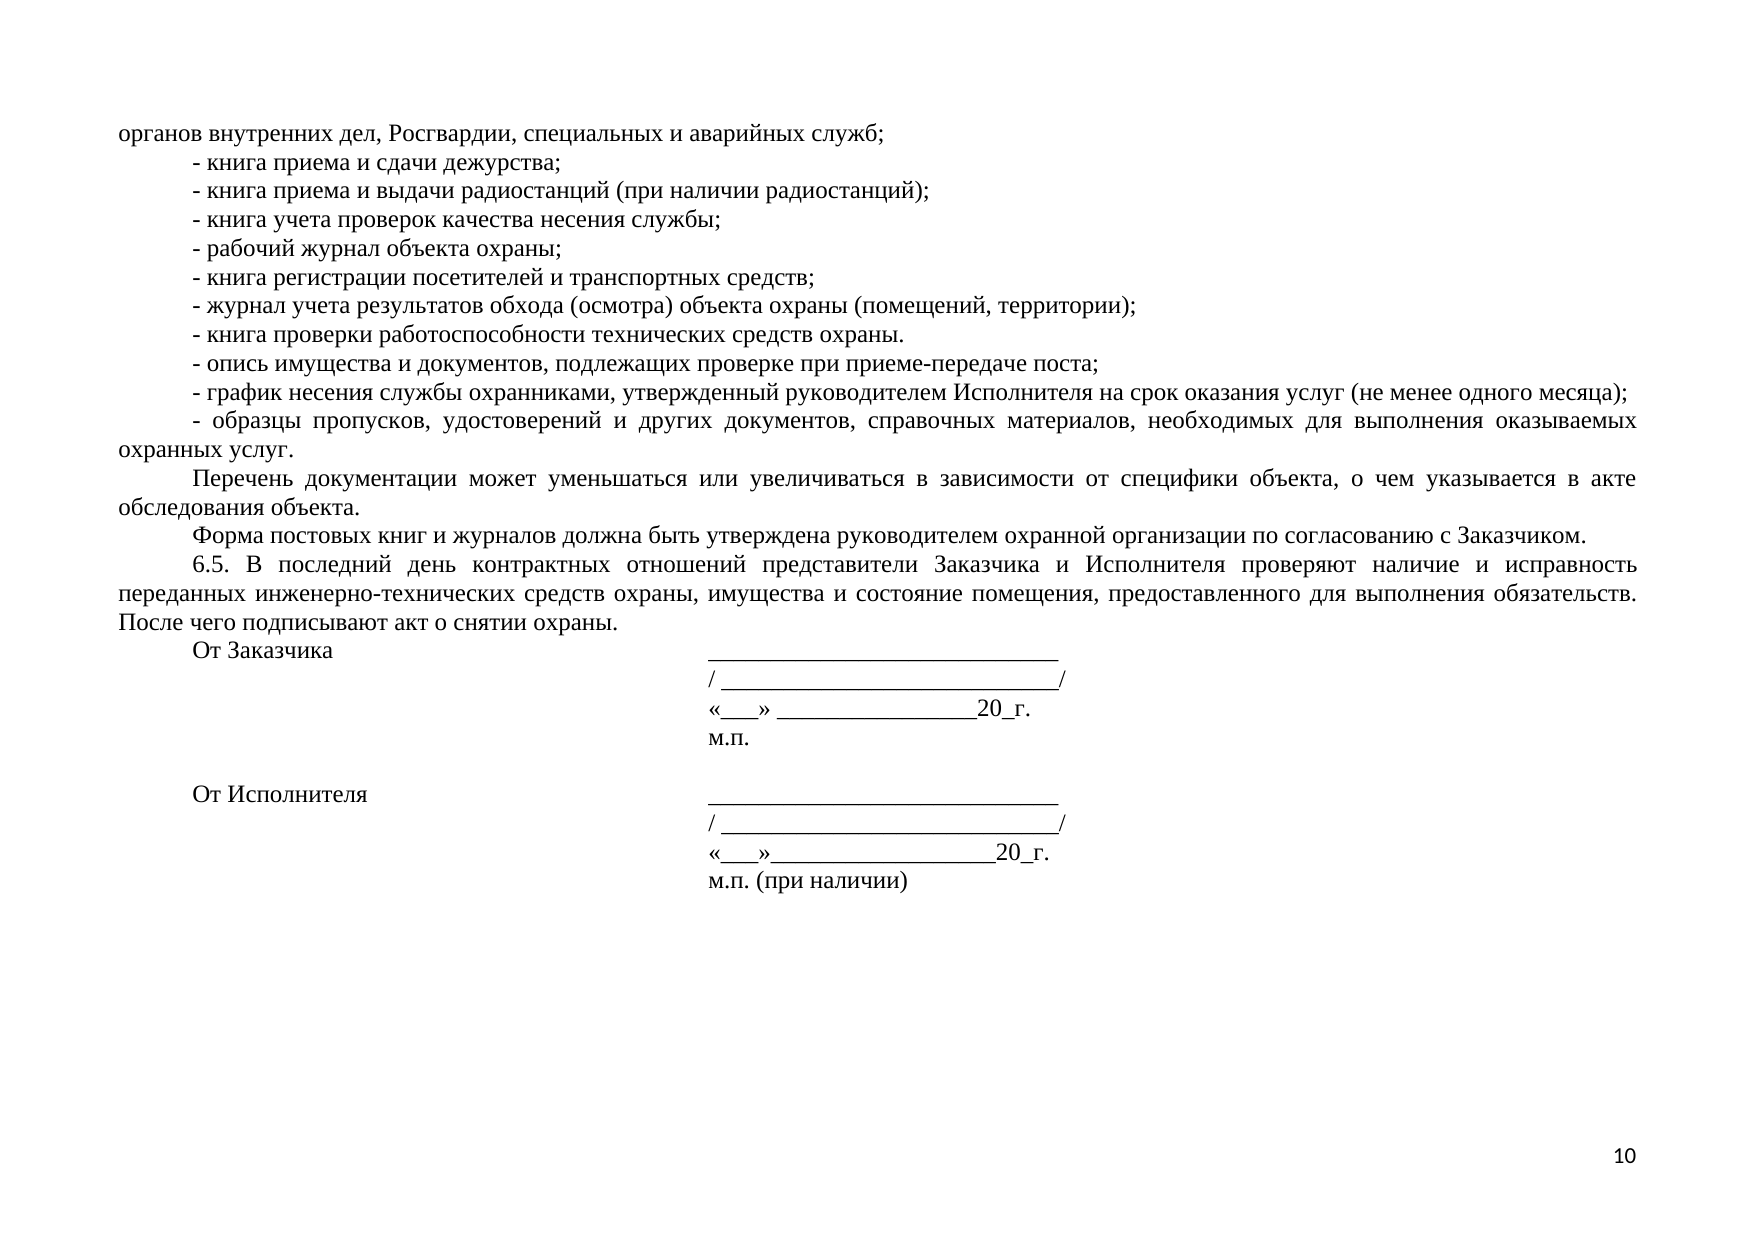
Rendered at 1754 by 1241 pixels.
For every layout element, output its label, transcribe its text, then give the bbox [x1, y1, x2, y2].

text - рабочий журнал объекта охраны; [118, 233, 1639, 262]
text «___»__________________20_г. [118, 837, 1636, 866]
text Перечень документации может уменьшаться или увеличиваться в зависимости от специфики объекта, о чем указывается в акте обследования объекта. [118, 463, 1639, 521]
text м.п. [118, 722, 1636, 751]
text м.п. (при наличии) [118, 866, 1636, 894]
text - книга регистрации посетителей и транспортных средств; [118, 262, 1639, 291]
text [118, 118, 1639, 147]
text / ___________________________/ [118, 808, 1636, 837]
text - журнал учета результатов обхода (осмотра) объекта охраны (помещений, территории); [118, 291, 1639, 319]
text Форма постовых книг и журналов должна быть утверждена руководителем охранной организации по согласованию с Заказчиком. [118, 521, 1639, 549]
text / ___________________________/ [118, 664, 1636, 693]
text - график несения службы охранниками, утвержденный руководителем Исполнителя на срок оказания услуг (не менее одного месяца); [118, 377, 1639, 406]
text - опись имущества и документов, подлежащих проверке при приеме-передаче поста; [118, 348, 1639, 377]
text - книга приема и сдачи дежурства; [118, 147, 1639, 176]
text От Исполнителя ____________________________ [118, 779, 1636, 808]
text «___» ________________20_г. [118, 693, 1636, 722]
text 6.5. В последний день контрактных отношений представители Заказчика и Исполнителя проверяют наличие и исправность переданных инженерно-технических средств охраны, имущества и состояние помещения, предоставленного для выполнения обязательств. После чего подписывают акт о снятии охраны. [118, 549, 1639, 636]
text - образцы пропусков, удостоверений и других документов, справочных материалов, необходимых для выполнения оказываемых охранных услуг. [118, 406, 1639, 463]
text От Заказчика ____________________________ [118, 636, 1636, 664]
text - книга проверки работоспособности технических средств охраны. [118, 319, 1639, 348]
text - книга приема и выдачи радиостанций (при наличии радиостанций); [118, 176, 1639, 204]
text - книга учета проверок качества несения службы; [118, 204, 1639, 233]
